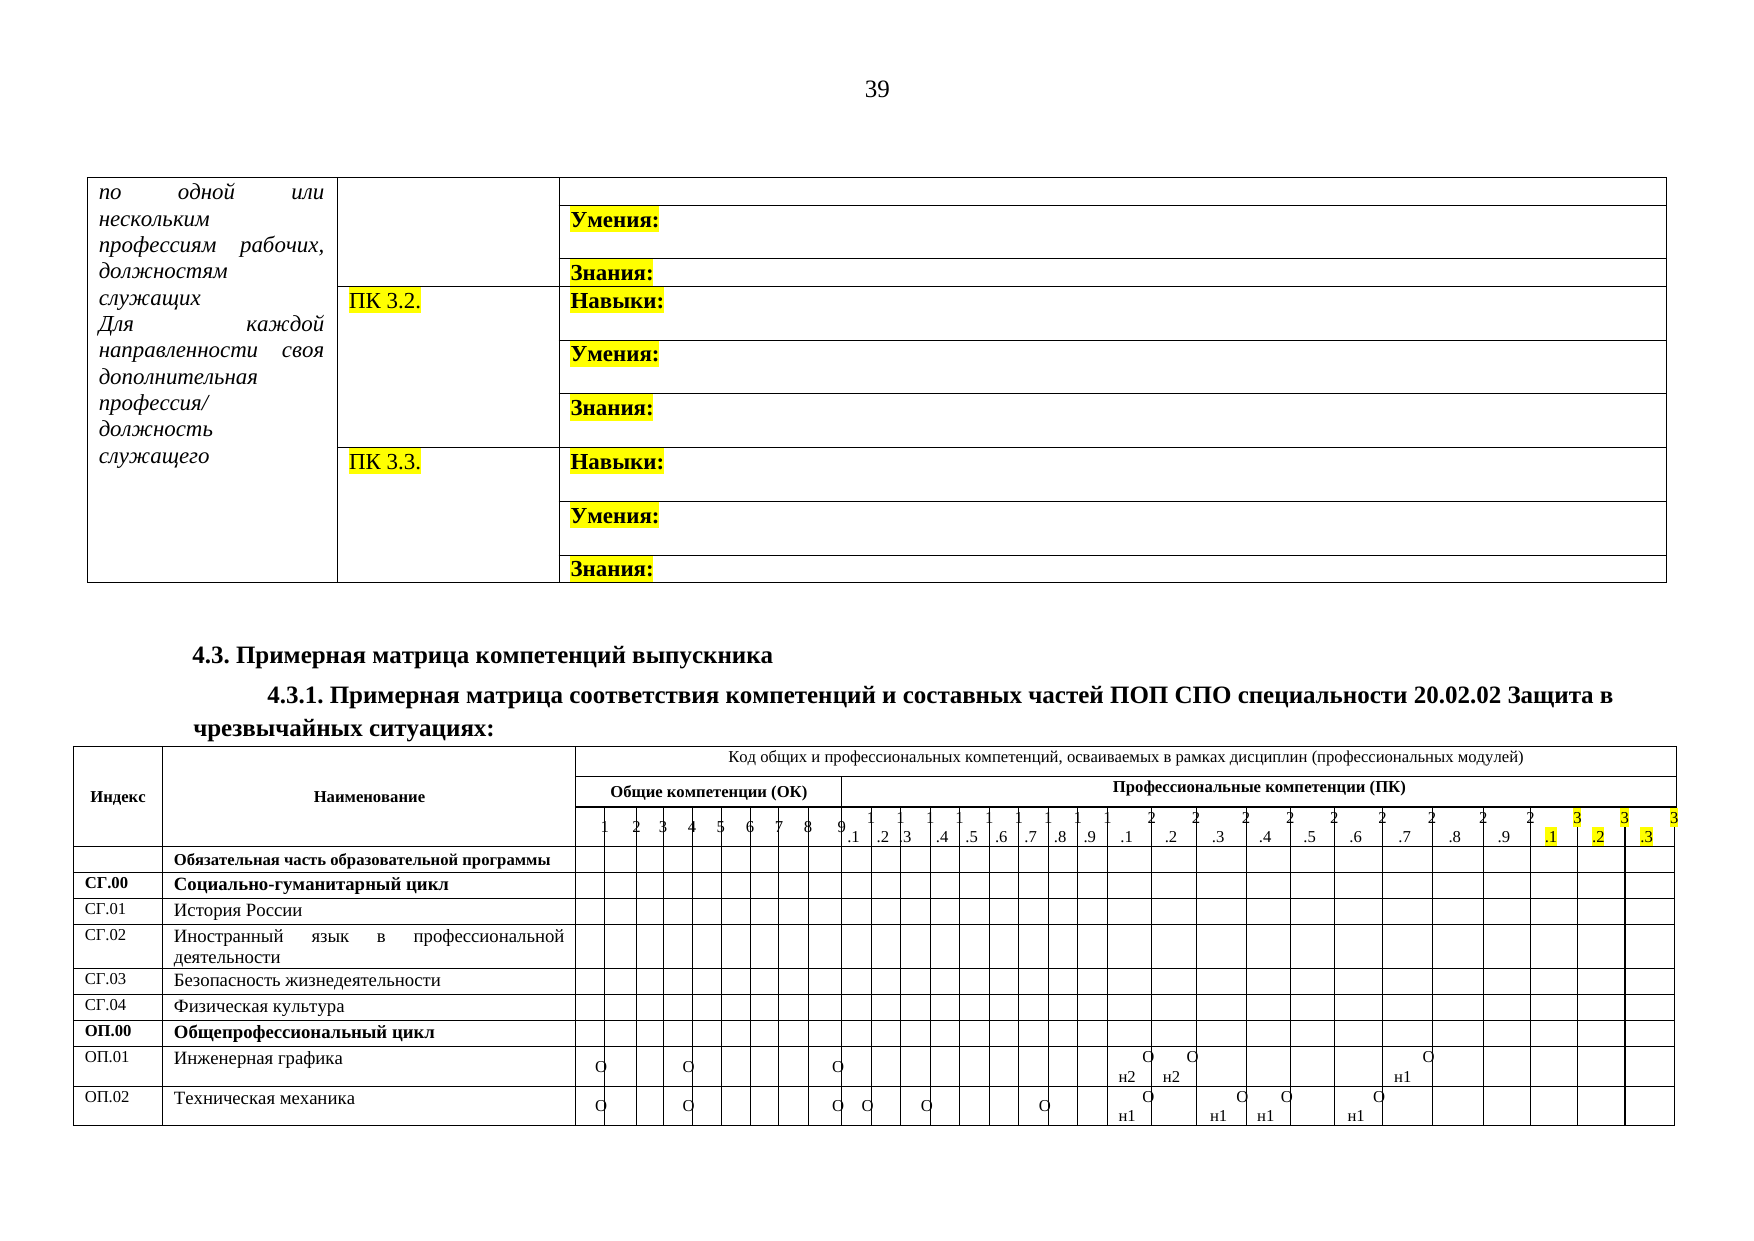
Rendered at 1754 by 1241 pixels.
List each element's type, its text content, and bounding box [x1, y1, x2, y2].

table_cell [1019, 1021, 1048, 1046]
table_cell [1531, 1087, 1577, 1125]
table_header Код общих и профессиональных компетенций, осваиваемых в рамках дисциплин (профессиональных модулей) [576, 747, 1676, 776]
table_cell [1247, 925, 1290, 968]
table_cell 2 [605, 808, 636, 846]
table_cell [1197, 899, 1246, 924]
table_cell [931, 1087, 959, 1125]
table_cell [960, 925, 989, 968]
table_cell [809, 847, 841, 872]
table_cell [1484, 847, 1530, 872]
table_cell [576, 969, 604, 994]
table_cell [1578, 899, 1624, 924]
table_cell [1433, 873, 1483, 898]
table_cell [1484, 925, 1530, 968]
table_cell [842, 995, 871, 1020]
table_cell [693, 899, 721, 924]
table_cell [1078, 969, 1107, 994]
table_cell [722, 873, 750, 898]
table_cell 1.7 [1019, 808, 1048, 846]
table_cell Он1 [1197, 1087, 1246, 1125]
table_cell [872, 873, 900, 898]
table_cell [1433, 969, 1483, 994]
table_cell 9 [809, 808, 841, 846]
table_cell О [664, 1047, 692, 1086]
table_cell 1.1 [842, 808, 871, 846]
table_cell [1247, 873, 1290, 898]
table_cell [1019, 995, 1048, 1020]
table_cell [1152, 899, 1196, 924]
table_cell [1197, 1047, 1246, 1086]
table_cell Физическая культура [163, 995, 575, 1020]
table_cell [88, 178, 337, 582]
table_cell [872, 995, 900, 1020]
table_cell Иностранный язык в профессиональной деятельности [163, 925, 575, 968]
table_cell Умения: [560, 341, 1666, 393]
table_cell [779, 1087, 808, 1125]
table_cell [779, 995, 808, 1020]
table_cell [1484, 1021, 1530, 1046]
table_cell 8 [779, 808, 808, 846]
table_cell [605, 1021, 636, 1046]
table_cell [901, 969, 930, 994]
table_cell [1049, 1087, 1077, 1125]
table_cell [1078, 873, 1107, 898]
table_cell 1.2 [872, 808, 900, 846]
table_cell [809, 873, 841, 898]
table_cell [664, 847, 692, 872]
table_cell [576, 1021, 604, 1046]
table_cell [576, 925, 604, 968]
table_cell [809, 925, 841, 968]
table_cell [1291, 995, 1334, 1020]
table_cell 2.8 [1433, 808, 1483, 846]
table_cell [1019, 925, 1048, 968]
table_cell [931, 899, 959, 924]
table_cell ОП.00 [74, 1021, 162, 1046]
table_cell 1.6 [990, 808, 1018, 846]
table_cell [605, 925, 636, 968]
table_cell [722, 1047, 750, 1086]
table_cell [1049, 969, 1077, 994]
table_header Индекс [74, 747, 162, 846]
table_cell [1078, 925, 1107, 968]
table_cell [1433, 1021, 1483, 1046]
table_cell [872, 1047, 900, 1086]
table_cell О [1019, 1087, 1048, 1125]
table_cell [931, 1047, 959, 1086]
table_cell [901, 873, 930, 898]
table_cell [990, 899, 1018, 924]
table_cell Общие компетенции (ОК) [576, 777, 841, 806]
table_cell [751, 873, 778, 898]
table_cell [1291, 873, 1334, 898]
table_cell [1335, 873, 1382, 898]
table_cell [931, 847, 959, 872]
table_cell [693, 1021, 721, 1046]
table_cell Он2 [1152, 1047, 1196, 1086]
table_cell О [576, 1047, 604, 1086]
table_cell [637, 899, 663, 924]
table_cell [1484, 1047, 1530, 1086]
table_cell [779, 969, 808, 994]
table_cell [779, 873, 808, 898]
table_cell О [809, 1087, 841, 1125]
table_cell ОП.02 [74, 1087, 162, 1125]
table_cell [960, 873, 989, 898]
table_cell [1484, 1087, 1530, 1125]
table_cell [637, 1087, 663, 1125]
table_cell [664, 873, 692, 898]
table_cell [1019, 847, 1048, 872]
table_cell [1383, 925, 1432, 968]
table_cell [1383, 847, 1432, 872]
table_cell [1531, 847, 1577, 872]
table_cell [960, 969, 989, 994]
table_cell [1019, 899, 1048, 924]
table_cell Умения: [560, 206, 1666, 258]
table_cell ПК 3.1. [338, 178, 559, 286]
table_cell [872, 1021, 900, 1046]
table_cell Он1 [1335, 1087, 1382, 1125]
table_cell [1531, 969, 1577, 994]
table_cell [1626, 925, 1674, 968]
table_cell [1335, 1047, 1382, 1086]
table_cell [1152, 995, 1196, 1020]
table_cell [1197, 1021, 1246, 1046]
table_cell СГ.04 [74, 995, 162, 1020]
table_cell [1291, 847, 1334, 872]
table_cell [722, 899, 750, 924]
table_cell Он1 [1383, 1047, 1432, 1086]
table_cell 4 [664, 808, 692, 846]
table_cell 1 [576, 808, 604, 846]
table_cell [779, 899, 808, 924]
table_cell О [664, 1087, 692, 1125]
table_cell [901, 847, 930, 872]
table_cell [1531, 925, 1577, 968]
table_cell [1433, 899, 1483, 924]
table_cell [722, 1021, 750, 1046]
table_cell 3.3 [1626, 808, 1674, 846]
table_cell [1578, 969, 1624, 994]
table_cell [722, 1087, 750, 1125]
table_cell [605, 969, 636, 994]
table_cell [1152, 847, 1196, 872]
table_cell ПК 3.2. [338, 287, 559, 447]
table_cell [1049, 847, 1077, 872]
table_cell [1578, 1021, 1624, 1046]
table_cell 1.4 [931, 808, 959, 846]
table_cell [1108, 995, 1151, 1020]
table_cell [1247, 899, 1290, 924]
table_cell 1.9 [1078, 808, 1107, 846]
table_cell [722, 969, 750, 994]
table_cell [1383, 1021, 1432, 1046]
table_cell [664, 1021, 692, 1046]
table_cell [693, 969, 721, 994]
table_cell [1152, 969, 1196, 994]
table_cell [1578, 1087, 1624, 1125]
table_cell [1019, 969, 1048, 994]
table_cell СГ.02 [74, 925, 162, 968]
table_cell [1484, 969, 1530, 994]
table_cell [901, 995, 930, 1020]
table_cell [1197, 925, 1246, 968]
table_cell [1247, 969, 1290, 994]
table_cell СГ.01 [74, 899, 162, 924]
table_cell [576, 899, 604, 924]
text 4.3.1. Примерная матрица соответствия компетенций и составных частей ПОП СПО специальности 20.02.02 Защита в чрезвычайных ситуациях: [193, 680, 1636, 741]
table_cell [1626, 873, 1674, 898]
table_cell [842, 899, 871, 924]
table_cell [990, 1021, 1018, 1046]
table_cell 2.4 [1247, 808, 1290, 846]
table_cell Он1 [1108, 1087, 1151, 1125]
table_cell [1335, 969, 1382, 994]
table_cell [1108, 873, 1151, 898]
table_cell [576, 873, 604, 898]
table_cell [1019, 1047, 1048, 1086]
table_cell [1578, 847, 1624, 872]
table_cell [931, 873, 959, 898]
table_cell [751, 969, 778, 994]
table_cell [1383, 899, 1432, 924]
table_cell [809, 1021, 841, 1046]
table_cell [779, 1047, 808, 1086]
table_cell Навыки: [560, 287, 1666, 339]
table_cell [1291, 925, 1334, 968]
table_cell [901, 1021, 930, 1046]
table_cell [1291, 1047, 1334, 1086]
table_cell 2.7 [1383, 808, 1432, 846]
table_cell [722, 847, 750, 872]
table_cell [751, 1047, 778, 1086]
table_cell [960, 995, 989, 1020]
table_cell [637, 925, 663, 968]
table_cell [1626, 847, 1674, 872]
table_cell [1078, 847, 1107, 872]
table_cell О [576, 1087, 604, 1125]
table_cell СГ.00 [74, 873, 162, 898]
table_cell [1291, 899, 1334, 924]
table_cell [1335, 925, 1382, 968]
table_cell [1626, 1087, 1674, 1125]
table_cell [990, 925, 1018, 968]
table_cell [990, 1047, 1018, 1086]
table_cell [1335, 847, 1382, 872]
table_cell [1108, 969, 1151, 994]
table_cell 2.1 [1108, 808, 1151, 846]
table_cell [901, 925, 930, 968]
table_cell [1433, 925, 1483, 968]
table_cell [960, 1047, 989, 1086]
table_cell [1291, 1087, 1334, 1125]
table_cell [1247, 847, 1290, 872]
table_cell [751, 1087, 778, 1125]
table_cell [931, 925, 959, 968]
table_cell [1108, 1021, 1151, 1046]
table_cell [751, 1021, 778, 1046]
table_cell [1484, 995, 1530, 1020]
table_cell [1108, 847, 1151, 872]
table_cell [931, 969, 959, 994]
table_cell 3.1 [1531, 808, 1577, 846]
table_cell [842, 925, 871, 968]
table_cell [990, 969, 1018, 994]
table_cell [1247, 1047, 1290, 1086]
table_cell [1291, 1021, 1334, 1046]
table_cell [605, 1047, 636, 1086]
table_cell [779, 847, 808, 872]
table_cell [842, 873, 871, 898]
table_cell [1335, 995, 1382, 1020]
table_cell [1626, 995, 1674, 1020]
table_cell [1108, 899, 1151, 924]
table_cell О [901, 1087, 930, 1125]
table_cell [1531, 1021, 1577, 1046]
table_cell ОП.01 [74, 1047, 162, 1086]
table_cell [901, 1047, 930, 1086]
table_cell [605, 899, 636, 924]
table_cell 1.5 [960, 808, 989, 846]
table_cell [751, 847, 778, 872]
table_cell [1049, 1021, 1077, 1046]
table_cell О [842, 1087, 871, 1125]
table_cell [842, 969, 871, 994]
table_cell [990, 995, 1018, 1020]
table_cell [872, 899, 900, 924]
table_cell [1578, 995, 1624, 1020]
table_cell О [809, 1047, 841, 1086]
table_cell [1335, 1021, 1382, 1046]
table_cell [1197, 969, 1246, 994]
table_cell [1197, 847, 1246, 872]
table_cell [779, 1021, 808, 1046]
table_cell [1049, 1047, 1077, 1086]
table_cell [1019, 873, 1048, 898]
table_cell 2.6 [1335, 808, 1382, 846]
table_cell [960, 899, 989, 924]
table_header Наименование [163, 747, 575, 846]
table_cell [1531, 1047, 1577, 1086]
table_cell [842, 1021, 871, 1046]
table_cell [605, 847, 636, 872]
table_cell [990, 847, 1018, 872]
table_cell [637, 873, 663, 898]
table_cell 7 [751, 808, 778, 846]
table_cell [693, 1087, 721, 1125]
table_cell [1197, 873, 1246, 898]
table_cell [693, 925, 721, 968]
table_cell [931, 995, 959, 1020]
table_cell [637, 1047, 663, 1086]
table_cell [1433, 995, 1483, 1020]
table_cell [1078, 995, 1107, 1020]
table_cell [1247, 1021, 1290, 1046]
table_cell [1049, 873, 1077, 898]
table_cell [1626, 899, 1674, 924]
table_cell Умения: [560, 502, 1666, 554]
table_cell [1152, 1087, 1196, 1125]
table_cell [1626, 1021, 1674, 1046]
table_cell [664, 969, 692, 994]
table_cell [872, 969, 900, 994]
table_cell [960, 1087, 989, 1125]
table_cell [872, 925, 900, 968]
table_cell [809, 969, 841, 994]
table_cell [1531, 873, 1577, 898]
table_cell [1291, 969, 1334, 994]
table_cell [637, 969, 663, 994]
table_cell [1247, 995, 1290, 1020]
table_cell [664, 925, 692, 968]
table_cell [990, 873, 1018, 898]
table_cell [1078, 1021, 1107, 1046]
table_cell Обязательная часть образовательной программы [163, 847, 575, 872]
table_cell [872, 1087, 900, 1125]
table_cell [1152, 873, 1196, 898]
table_cell Навыки: [560, 448, 1666, 501]
table_cell [960, 1021, 989, 1046]
table_cell [1049, 925, 1077, 968]
table_cell Инженерная графика [163, 1047, 575, 1086]
table_cell [637, 995, 663, 1020]
table_cell ПК 3.3. [338, 448, 559, 582]
table_cell [1078, 1047, 1107, 1086]
table_cell [1578, 925, 1624, 968]
table_cell [576, 995, 604, 1020]
table_cell [1578, 873, 1624, 898]
table_cell [1049, 995, 1077, 1020]
table_cell [1433, 847, 1483, 872]
table_cell Знания: [653, 556, 1666, 582]
table_cell 6 [722, 808, 750, 846]
table_cell 2.2 [1152, 808, 1196, 846]
table_cell [605, 873, 636, 898]
table_cell Безопасность жизнедеятельности [163, 969, 575, 994]
table_cell [1383, 969, 1432, 994]
table_cell Навыки: [560, 178, 1666, 204]
table_cell 3.2 [1578, 808, 1624, 846]
table_cell [1152, 1021, 1196, 1046]
table_cell [990, 1087, 1018, 1125]
table_cell [1383, 995, 1432, 1020]
table_cell [1197, 995, 1246, 1020]
table_cell [809, 995, 841, 1020]
table_cell [872, 847, 900, 872]
table_cell Техническая механика [163, 1087, 575, 1125]
table_cell [809, 899, 841, 924]
table_cell Знания: [560, 394, 1666, 447]
table_cell [664, 995, 692, 1020]
table_cell [1335, 899, 1382, 924]
table_cell Он2 [1108, 1047, 1151, 1086]
table_cell [1383, 873, 1432, 898]
table_cell История России [163, 899, 575, 924]
table_cell [74, 847, 162, 872]
table_cell [1152, 925, 1196, 968]
table_cell [1578, 1047, 1624, 1086]
table_cell [1108, 925, 1151, 968]
table_cell [664, 899, 692, 924]
table_cell [1531, 899, 1577, 924]
table_cell [901, 899, 930, 924]
table_cell [842, 1047, 871, 1086]
table_cell Общепрофессиональный цикл [163, 1021, 575, 1046]
table_cell 2.5 [1291, 808, 1334, 846]
table_cell [1433, 1047, 1483, 1086]
table_cell СГ.03 [74, 969, 162, 994]
table_cell [931, 1021, 959, 1046]
table_cell [842, 847, 871, 872]
table_cell Знания: [653, 259, 1666, 286]
table_cell 5 [693, 808, 721, 846]
table_cell [693, 995, 721, 1020]
table_cell 2.3 [1197, 808, 1246, 846]
table_cell [693, 847, 721, 872]
table_cell [1626, 1047, 1674, 1086]
table_cell [637, 847, 663, 872]
table_cell [1626, 969, 1674, 994]
table_cell [751, 995, 778, 1020]
table_cell [576, 847, 604, 872]
table_cell [751, 925, 778, 968]
table_cell [1433, 1087, 1483, 1125]
table_cell [693, 873, 721, 898]
table_cell 1.3 [901, 808, 930, 846]
table_cell [779, 925, 808, 968]
table_cell [1484, 873, 1530, 898]
table_cell [605, 995, 636, 1020]
table_cell Профессиональные компетенции (ПК) [842, 777, 1676, 806]
table_cell [751, 899, 778, 924]
table_cell [1049, 899, 1077, 924]
table_cell 3 [637, 808, 663, 846]
table_cell Он1 [1247, 1087, 1290, 1125]
text 4.3. Примерная матрица компетенций выпускника [118, 640, 1636, 669]
table_cell [1078, 899, 1107, 924]
table_cell 2.9 [1484, 808, 1530, 846]
table_cell [1078, 1087, 1107, 1125]
table_cell [960, 847, 989, 872]
table_cell [722, 995, 750, 1020]
table_cell [722, 925, 750, 968]
table_cell 1.8 [1049, 808, 1077, 846]
table_cell Социально-гуманитарный цикл [163, 873, 575, 898]
table_cell [1383, 1087, 1432, 1125]
table_cell [693, 1047, 721, 1086]
table_cell [1484, 899, 1530, 924]
table_cell [605, 1087, 636, 1125]
table_cell [1531, 995, 1577, 1020]
table_cell [637, 1021, 663, 1046]
